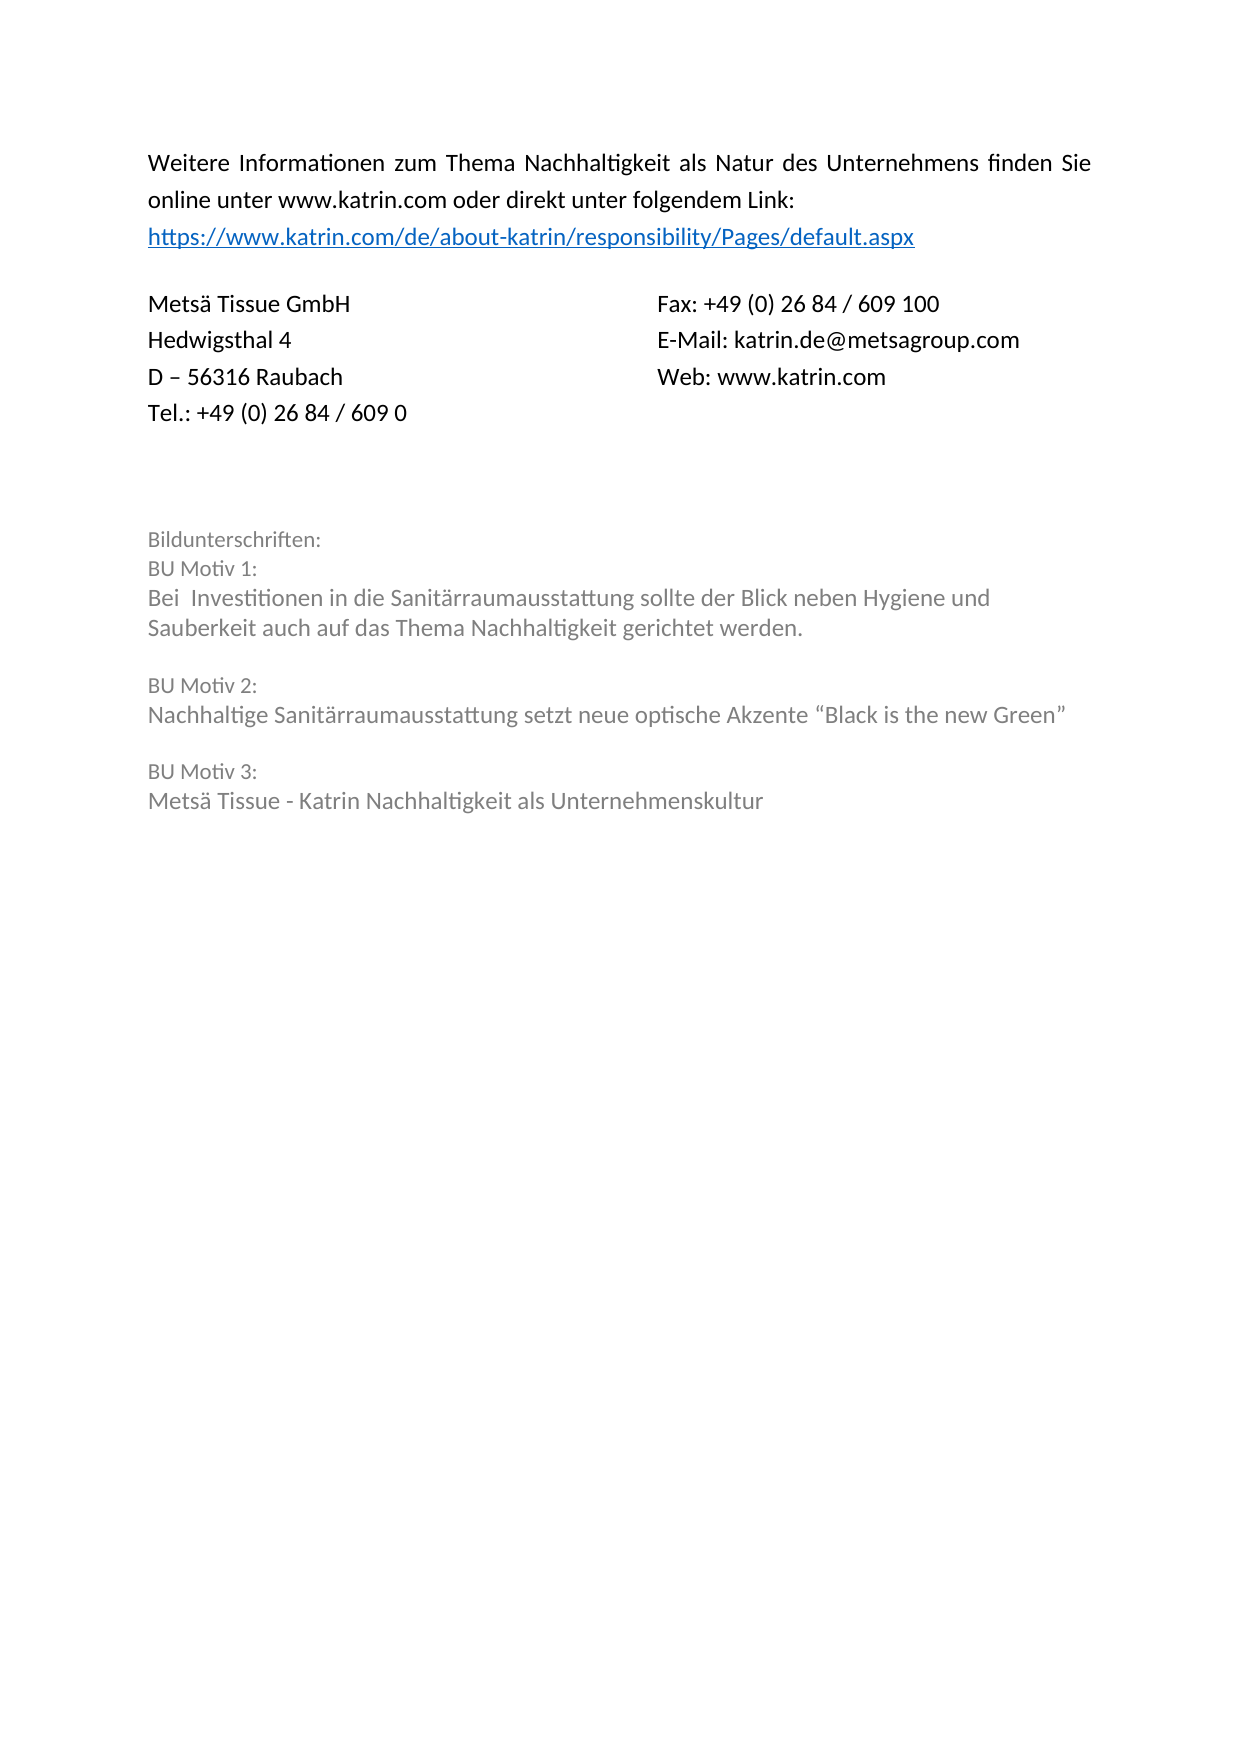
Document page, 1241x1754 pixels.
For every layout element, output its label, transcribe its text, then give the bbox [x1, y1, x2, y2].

text BU Motiv 1: [148, 554, 1093, 582]
text Bei Investitionen in die Sanitärraumausstattung sollte der Blick neben Hygiene und Sauberkeit auch auf das Thema Nachhaltigkeit gerichtet werden. [148, 582, 1093, 643]
text Bildunterschriften: [148, 526, 1093, 554]
text BU Motiv 2: [148, 671, 1093, 699]
text Fax: +49 (0) 26 84 / 609 100 [657, 288, 1093, 318]
text D – 56316 Raubach [148, 361, 583, 391]
text Hedwigsthal 4 [148, 324, 583, 355]
text Metsä Tissue GmbH [148, 288, 583, 318]
text Web: www.katrin.com [657, 361, 1093, 391]
text Weitere Informationen zum Thema Nachhaltigkeit als Natur des Unternehmens finden Sie online unter www.katrin.com oder direkt unter folgendem Link: [148, 148, 1093, 215]
text E-Mail: katrin.de@metsagroup.com [657, 324, 1093, 355]
text Nachhaltige Sanitärraumausstattung setzt neue optische Akzente “Black is the new Green” [148, 699, 1093, 729]
text Tel.: +49 (0) 26 84 / 609 0 [148, 397, 583, 428]
text Metsä Tissue - Katrin Nachhaltigkeit als Unternehmenskultur [148, 785, 1093, 816]
text https://www.katrin.com/de/about-katrin/responsibility/Pages/default.aspx [148, 221, 1093, 251]
text BU Motiv 3: [148, 757, 1093, 785]
